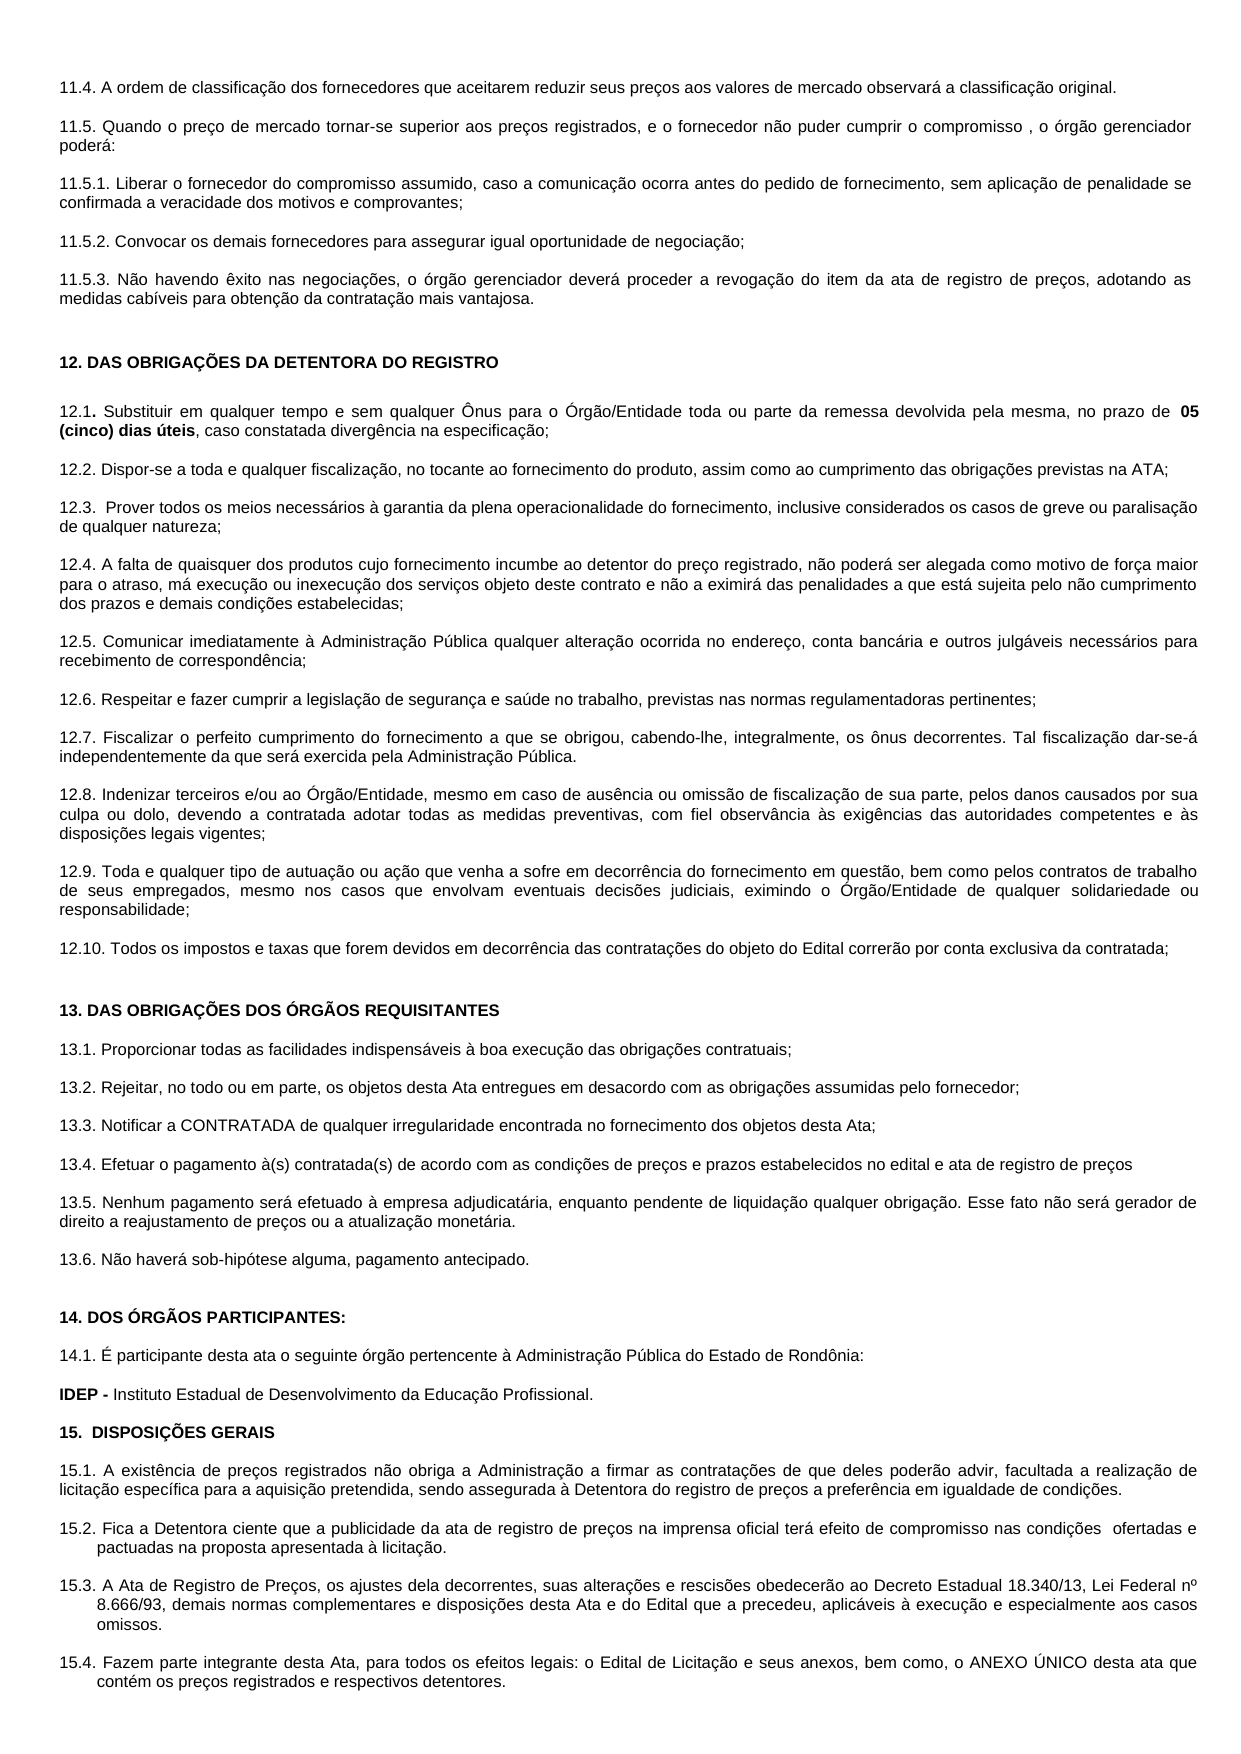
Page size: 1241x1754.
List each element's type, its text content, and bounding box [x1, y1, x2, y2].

text 14.1. É participante desta ata o seguinte órgão pertencente à Administração Pública do Estado de Rondônia: [59, 1346, 1194, 1365]
text 12.1. Substituir em qualquer tempo e sem qualquer Ônus para o Órgão/Entidade toda ou parte da remessa devolvida pela mesma, no prazo de 05 (cinco) dias úteis, caso constatada divergência na especificação; [59, 402, 1199, 440]
text 15.1. A existência de preços registrados não obriga a Administração a firmar as contratações de que deles poderão advir, facultada a realização de licitação específica para a aquisição pretendida, sendo assegurada à Detentora do registro de preços a preferência em igualdade de condições. [59, 1461, 1199, 1499]
text 13.5. Nenhum pagamento será efetuado à empresa adjudicatária, enquanto pendente de liquidação qualquer obrigação. Esse fato não será gerador de direito a reajustamento de preços ou a atualização monetária. [59, 1193, 1199, 1231]
text 13.1. Proporcionar todas as facilidades indispensáveis à boa execução das obrigações contratuais; [59, 1039, 1199, 1058]
text 11.5. Quando o preço de mercado tornar-se superior aos preços registrados, e o fornecedor não puder cumprir o compromisso , o órgão gerenciador poderá: [59, 117, 1194, 155]
text 11.5.3. Não havendo êxito nas negociações, o órgão gerenciador deverá proceder a revogação do item da ata de registro de preços, adotando as medidas cabíveis para obtenção da contratação mais vantajosa. [59, 270, 1194, 308]
text 12.9. Toda e qualquer tipo de autuação ou ação que venha a sofre em decorrência do fornecimento em questão, bem como pelos contratos de trabalho de seus empregados, mesmo nos casos que envolvam eventuais decisões judiciais, eximindo o Órgão/Entidade de qualquer solidariedade ou responsabilidade; [59, 862, 1199, 919]
list Fazem parte integrante desta Ata, para todos os efeitos legais: o Edital de Licitação e seus anexos, bem como, o ANEXO ÚNICO desta ata que contém os preços registrados e respectivos detentores. [59, 1653, 1199, 1691]
text IDEP - Instituto Estadual de Desenvolvimento da Educação Profissional. [59, 1384, 1199, 1403]
text 12.5. Comunicar imediatamente à Administração Pública qualquer alteração ocorrida no endereço, conta bancária e outros julgáveis necessários para recebimento de correspondência; [59, 632, 1199, 670]
list Fica a Detentora ciente que a publicidade da ata de registro de preços na imprensa oficial terá efeito de compromisso nas condições ofertadas e pactuadas na proposta apresentada à licitação. [59, 1518, 1199, 1557]
text 12.10. Todos os impostos e taxas que forem devidos em decorrência das contratações do objeto do Edital correrão por conta exclusiva da contratada; [59, 938, 1199, 958]
text 11.5.1. Liberar o fornecedor do compromisso assumido, caso a comunicação ocorra antes do pedido de fornecimento, sem aplicação de penalidade se confirmada a veracidade dos motivos e comprovantes; [59, 174, 1194, 212]
text 13. DAS OBRIGAÇÕES DOS ÓRGÃOS REQUISITANTES [59, 1001, 1199, 1020]
text 13.4. Efetuar o pagamento à(s) contratada(s) de acordo com as condições de preços e prazos estabelecidos no edital e ata de registro de preços [59, 1154, 1199, 1173]
text 13.2. Rejeitar, no todo ou em parte, os objetos desta Ata entregues em desacordo com as obrigações assumidas pelo fornecedor; [59, 1078, 1199, 1097]
text 12.3. Prover todos os meios necessários à garantia da plena operacionalidade do fornecimento, inclusive considerados os casos de greve ou paralisação de qualquer natureza; [59, 498, 1199, 536]
text 12.8. Indenizar terceiros e/ou ao Órgão/Entidade, mesmo em caso de ausência ou omissão de fiscalização de sua parte, pelos danos causados por sua culpa ou dolo, devendo a contratada adotar todas as medidas preventivas, com fiel observância às exigências das autoridades competentes e às disposições legais vigentes; [59, 785, 1199, 843]
text 11.5.2. Convocar os demais fornecedores para assegurar igual oportunidade de negociação; [59, 232, 1194, 251]
text 11.4. A ordem de classificação dos fornecedores que aceitarem reduzir seus preços aos valores de mercado observará a classificação original. [59, 78, 1194, 97]
text 12.4. A falta de quaisquer dos produtos cujo fornecimento incumbe ao detentor do preço registrado, não poderá ser alegada como motivo de força maior para o atraso, má execução ou inexecução dos serviços objeto deste contrato e não a eximirá das penalidades a que está sujeita pelo não cumprimento dos prazos e demais condições estabelecidas; [59, 555, 1199, 613]
text 13.3. Notificar a CONTRATADA de qualquer irregularidade encontrada no fornecimento dos objetos desta Ata; [59, 1116, 1199, 1135]
text 12.2. Dispor-se a toda e qualquer fiscalização, no tocante ao fornecimento do produto, assim como ao cumprimento das obrigações previstas na ATA; [59, 459, 1199, 478]
subtitle 12. DAS OBRIGAÇÕES DA DETENTORA DO REGISTRO [59, 352, 1199, 372]
list A Ata de Registro de Preços, os ajustes dela decorrentes, suas alterações e rescisões obedecerão ao Decreto Estadual 18.340/13, Lei Federal nº 8.666/93, demais normas complementares e disposições desta Ata e do Edital que a precedeu, aplicáveis à execução e especialmente aos casos omissos. [59, 1576, 1199, 1633]
text 12.6. Respeitar e fazer cumprir a legislação de segurança e saúde no trabalho, previstas nas normas regulamentadoras pertinentes; [59, 689, 1199, 708]
text 14. DOS ÓRGÃOS PARTICIPANTES: [59, 1308, 1194, 1327]
text 15. DISPOSIÇÕES GERAIS [59, 1423, 1199, 1442]
text 12.7. Fiscalizar o perfeito cumprimento do fornecimento a que se obrigou, cabendo-lhe, integralmente, os ônus decorrentes. Tal fiscalização dar-se-á independentemente da que será exercida pela Administração Pública. [59, 728, 1199, 766]
text 13.6. Não haverá sob-hipótese alguma, pagamento antecipado. [59, 1250, 1199, 1269]
